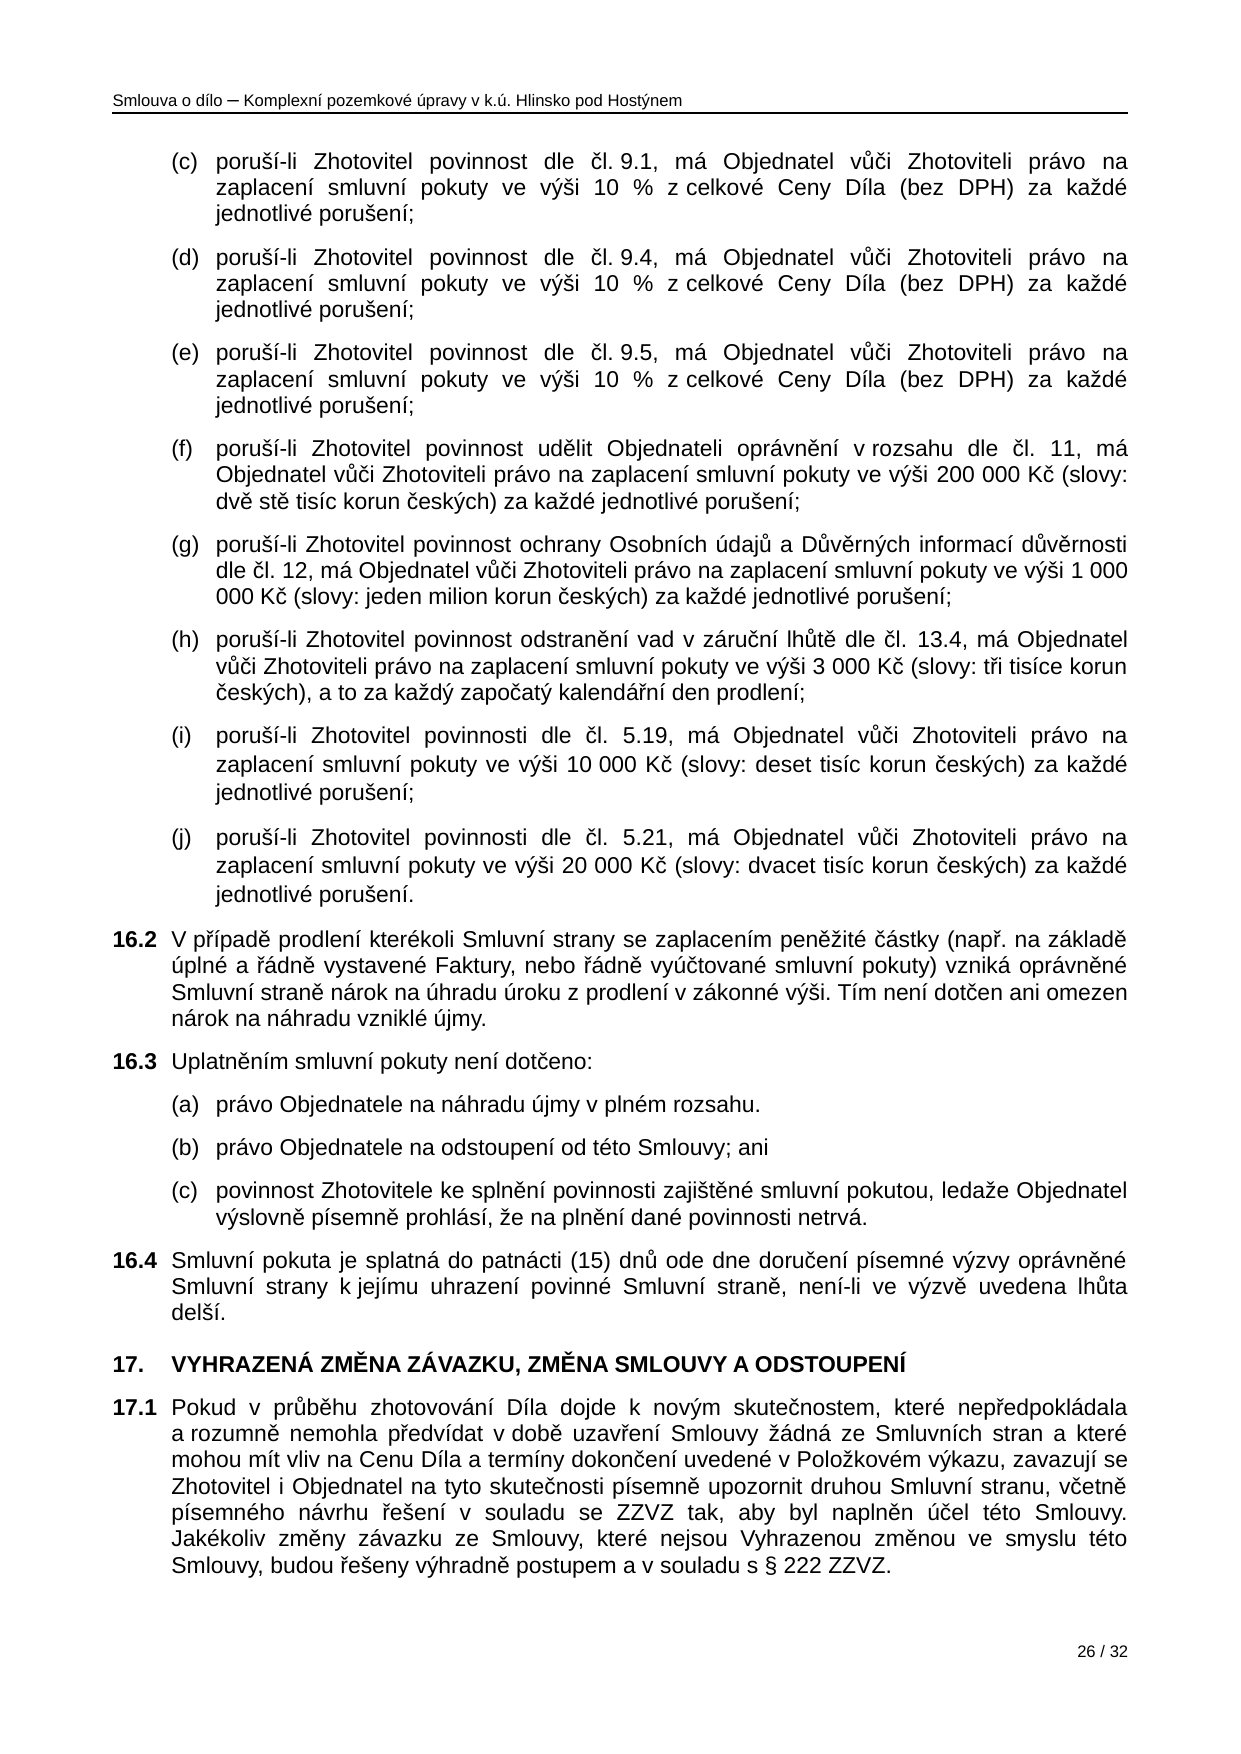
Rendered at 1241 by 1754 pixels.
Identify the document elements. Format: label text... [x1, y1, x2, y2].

list právo Objednatele na odstoupení od této Smlouvy; ani [171, 1134, 1128, 1161]
text poruší-li Zhotovitel povinnosti dle čl. 5.21, má Objednatel vůči Zhotoviteli právo na zaplacení smluvní pokuty ve výši 20 000 Kč (slovy: dvacet tisíc korun českých) za každé jednotlivé porušení. [171, 824, 1128, 907]
text poruší-li Zhotovitel povinnost odstranění vad v záruční lhůtě dle čl. 13.4, má Objednatel vůči Zhotoviteli právo na zaplacení smluvní pokuty ve výši 3 000 Kč (slovy: tři tisíce korun českých), a to za každý započatý kalendářní den prodlení; [171, 626, 1128, 705]
list poruší-li Zhotovitel povinnost dle čl. 9.1, má Objednatel vůči Zhotoviteli právo na zaplacení smluvní pokuty ve výši 10 % z celkové Ceny Díla (bez DPH) za každé jednotlivé porušení; [171, 148, 1128, 227]
list právo Objednatele na náhradu újmy v plném rozsahu. [171, 1091, 1128, 1117]
text Uplatněním smluvní pokuty není dotčeno: [112, 1048, 1128, 1074]
list poruší-li Zhotovitel povinnost dle čl. 9.5, má Objednatel vůči Zhotoviteli právo na zaplacení smluvní pokuty ve výši 10 % z celkové Ceny Díla (bez DPH) za každé jednotlivé porušení; [171, 339, 1128, 418]
text poruší-li Zhotovitel povinnosti dle čl. 5.19, má Objednatel vůči Zhotoviteli právo na zaplacení smluvní pokuty ve výši 10 000 Kč (slovy: deset tisíc korun českých) za každé jednotlivé porušení; [171, 722, 1128, 805]
text Vyhrazená změna závazku, změna smlouvy a odstoupení [112, 1351, 1128, 1377]
text poruší-li Zhotovitel povinnost ochrany Osobních údajů a Důvěrných informací důvěrnosti dle čl. 12, má Objednatel vůči Zhotoviteli právo na zaplacení smluvní pokuty ve výši 1 000 000 Kč (slovy: jeden milion korun českých) za každé jednotlivé porušení; [171, 531, 1128, 610]
text poruší-li Zhotovitel povinnost udělit Objednateli oprávnění v rozsahu dle čl. 11, má Objednatel vůči Zhotoviteli právo na zaplacení smluvní pokuty ve výši 200 000 Kč (slovy: dvě stě tisíc korun českých) za každé jednotlivé porušení; [171, 435, 1128, 514]
list povinnost Zhotovitele ke splnění povinnosti zajištěné smluvní pokutou, ledaže Objednatel výslovně písemně prohlásí, že na plnění dané povinnosti netrvá. [171, 1177, 1128, 1230]
text Smluvní pokuta je splatná do patnácti (15) dnů ode dne doručení písemné výzvy oprávněné Smluvní strany k jejímu uhrazení povinné Smluvní straně, není-li ve výzvě uvedena lhůta delší. [112, 1247, 1128, 1326]
text Pokud v průběhu zhotovování Díla dojde k novým skutečnostem, které nepředpokládala a rozumně nemohla předvídat v době uzavření Smlouvy žádná ze Smluvních stran a které mohou mít vliv na Cenu Díla a termíny dokončení uvedené v Položkovém výkazu, zavazují se Zhotovitel i Objednatel na tyto skutečnosti písemně upozornit druhou Smluvní stranu, včetně písemného návrhu řešení v souladu se ZZVZ tak, aby byl naplněn účel této Smlouvy. Jakékoliv změny závazku ze Smlouvy, které nejsou Vyhrazenou změnou ve smyslu této Smlouvy, budou řešeny výhradně postupem a v souladu s § 222 ZZVZ. [112, 1394, 1128, 1578]
text V případě prodlení kterékoli Smluvní strany se zaplacením peněžité částky (např. na základě úplné a řádně vystavené Faktury, nebo řádně vyúčtované smluvní pokuty) vzniká oprávněné Smluvní straně nárok na úhradu úroku z prodlení v zákonné výši. Tím není dotčen ani omezen nárok na náhradu vzniklé újmy. [112, 926, 1128, 1031]
list poruší-li Zhotovitel povinnost dle čl. 9.4, má Objednatel vůči Zhotoviteli právo na zaplacení smluvní pokuty ve výši 10 % z celkové Ceny Díla (bez DPH) za každé jednotlivé porušení; [171, 243, 1128, 322]
